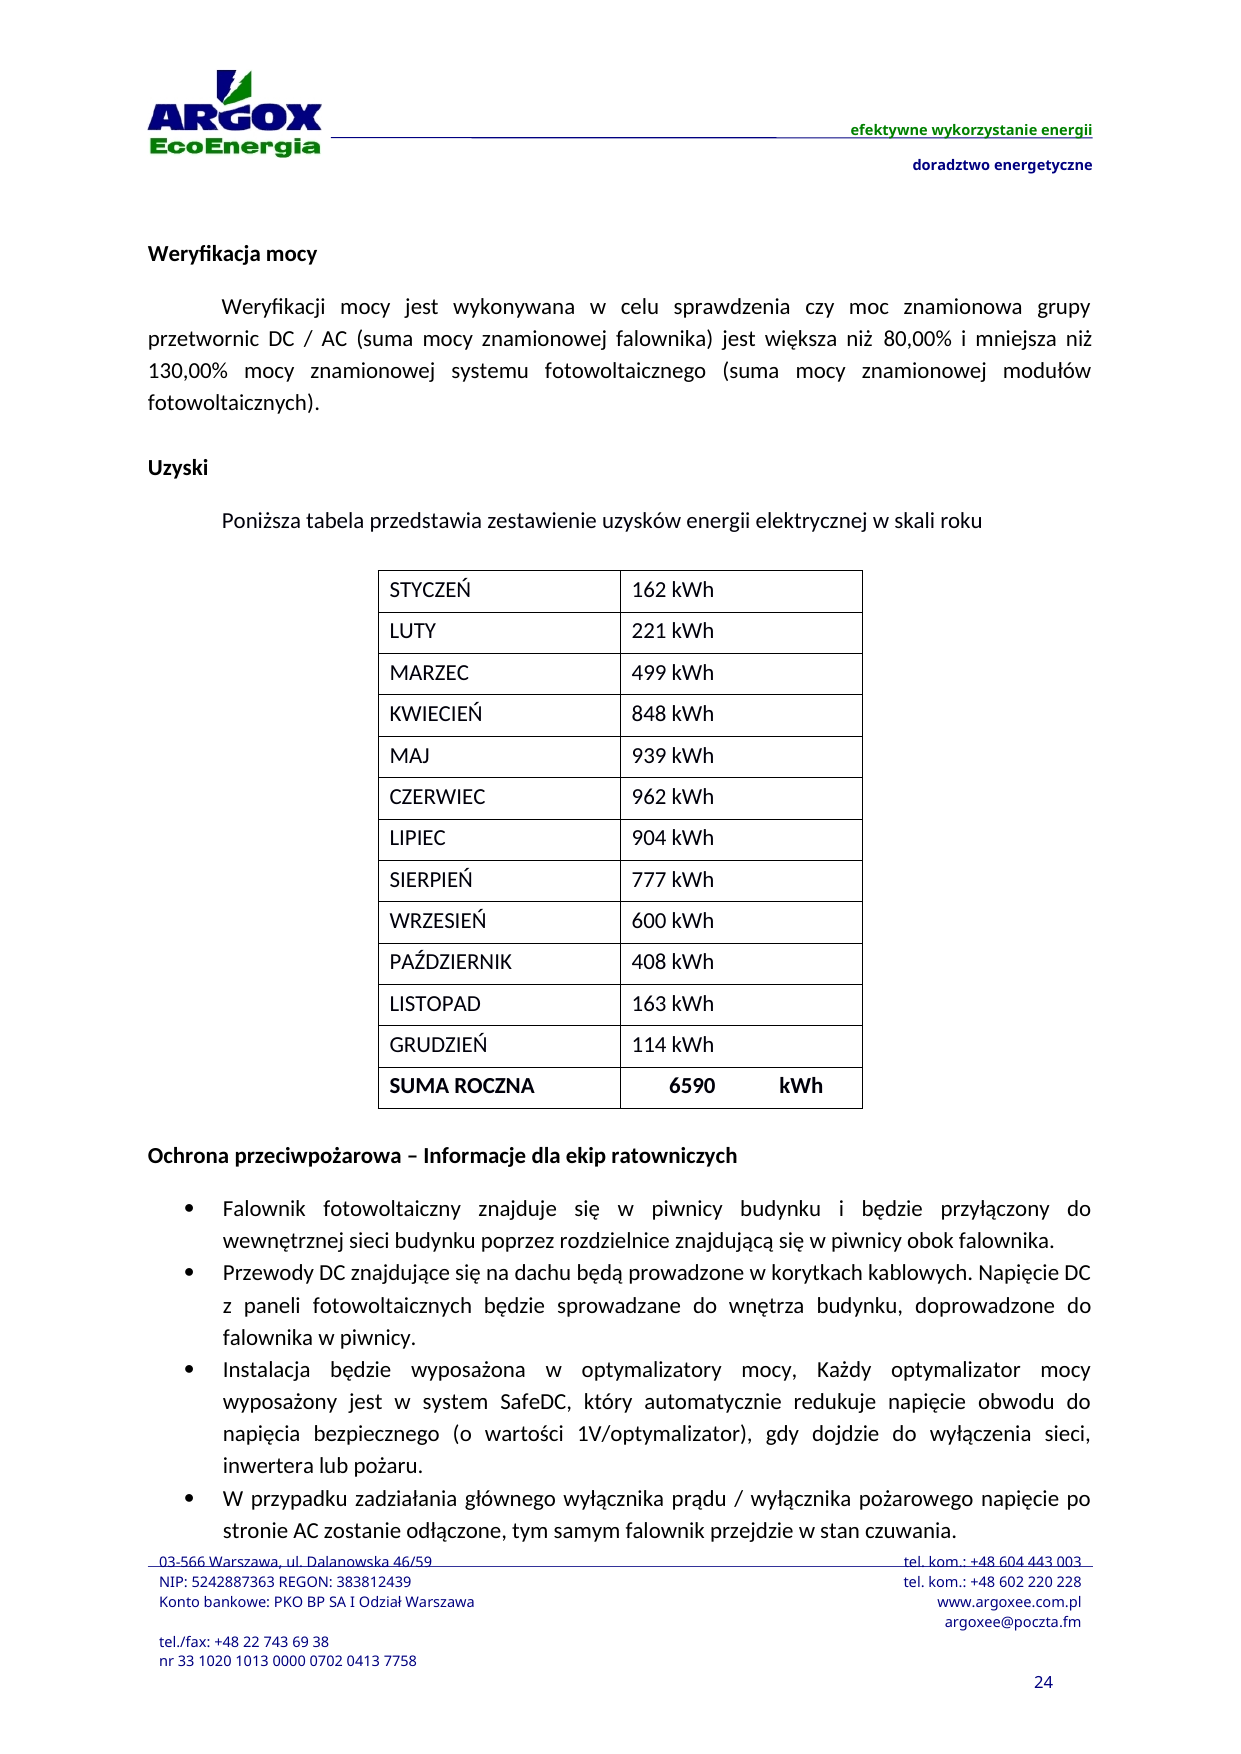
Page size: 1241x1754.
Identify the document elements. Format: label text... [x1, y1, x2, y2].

table_cell PAŹDZIERNIK [379, 944, 620, 984]
table_cell 408 kWh [621, 944, 862, 984]
table_cell 499 kWh [621, 654, 862, 694]
table_cell 962 kWh [621, 778, 862, 818]
table_cell LISTOPAD [379, 985, 620, 1025]
text Ochrona przeciwpożarowa – Informacje dla ekip ratowniczych [148, 1141, 1092, 1169]
table_cell 939 kWh [621, 737, 862, 777]
table_cell 600 kWh [621, 902, 862, 942]
table_cell 904 kWh [621, 820, 862, 860]
text Weryfikacja mocy [148, 239, 1092, 267]
table_cell 221 kWh [621, 613, 862, 653]
table_cell LIPIEC [379, 820, 620, 860]
table_cell CZERWIEC [379, 778, 620, 818]
table_cell SIERPIEŃ [379, 861, 620, 901]
picture [146, 69, 322, 158]
table_cell 163 kWh [621, 985, 862, 1025]
list Przewody DC znajdujące się na dachu będą prowadzone w korytkach kablowych. Napięcie DC z paneli fotowoltaicznych będzie sprowadzane do wnętrza budynku, doprowadzone do falownika w piwnicy. [185, 1258, 1092, 1351]
table_cell MAJ [379, 737, 620, 777]
table_cell kWh [621, 1068, 862, 1108]
table_cell GRUDZIEŃ [379, 1026, 620, 1067]
table_cell SUMA ROCZNA [379, 1068, 620, 1108]
table_cell WRZESIEŃ [379, 902, 620, 942]
text Uzyski [148, 453, 1092, 481]
text Poniższa tabela przedstawia zestawienie uzysków energii elektrycznej w skali roku [222, 506, 1092, 534]
table_header STYCZEŃ [379, 571, 620, 612]
table_cell LUTY [379, 613, 620, 653]
table_cell 848 kWh [621, 695, 862, 736]
table_cell 114 kWh [621, 1026, 862, 1067]
list Instalacja będzie wyposażona w optymalizatory mocy, Każdy optymalizator mocy wyposażony jest w system SafeDC, który automatycznie redukuje napięcie obwodu do napięcia bezpiecznego (o wartości 1V/optymalizator), gdy dojdzie do wyłączenia sieci, inwertera lub pożaru. [185, 1355, 1092, 1480]
text Weryfikacji mocy jest wykonywana w celu sprawdzenia czy moc znamionowa grupy przetwornic DC / AC (suma mocy znamionowej falownika) jest większa niż 80,00% i mniejsza niż 130,00% mocy znamionowej systemu fotowoltaicznego (suma mocy znamionowej modułów fotowoltaicznych). [148, 292, 1092, 417]
table_cell 777 kWh [621, 861, 862, 901]
table_header 162 kWh [621, 571, 862, 612]
list Falownik fotowoltaiczny znajduje się w piwnicy budynku i będzie przyłączony do wewnętrznej sieci budynku poprzez rozdzielnice znajdującą się w piwnicy obok falownika. [185, 1194, 1092, 1254]
list W przypadku zadziałania głównego wyłącznika prądu / wyłącznika pożarowego napięcie po stronie AC zostanie odłączone, tym samym falownik przejdzie w stan czuwania. [185, 1484, 1092, 1544]
table_cell KWIECIEŃ [379, 695, 620, 736]
table_cell MARZEC [379, 654, 620, 694]
